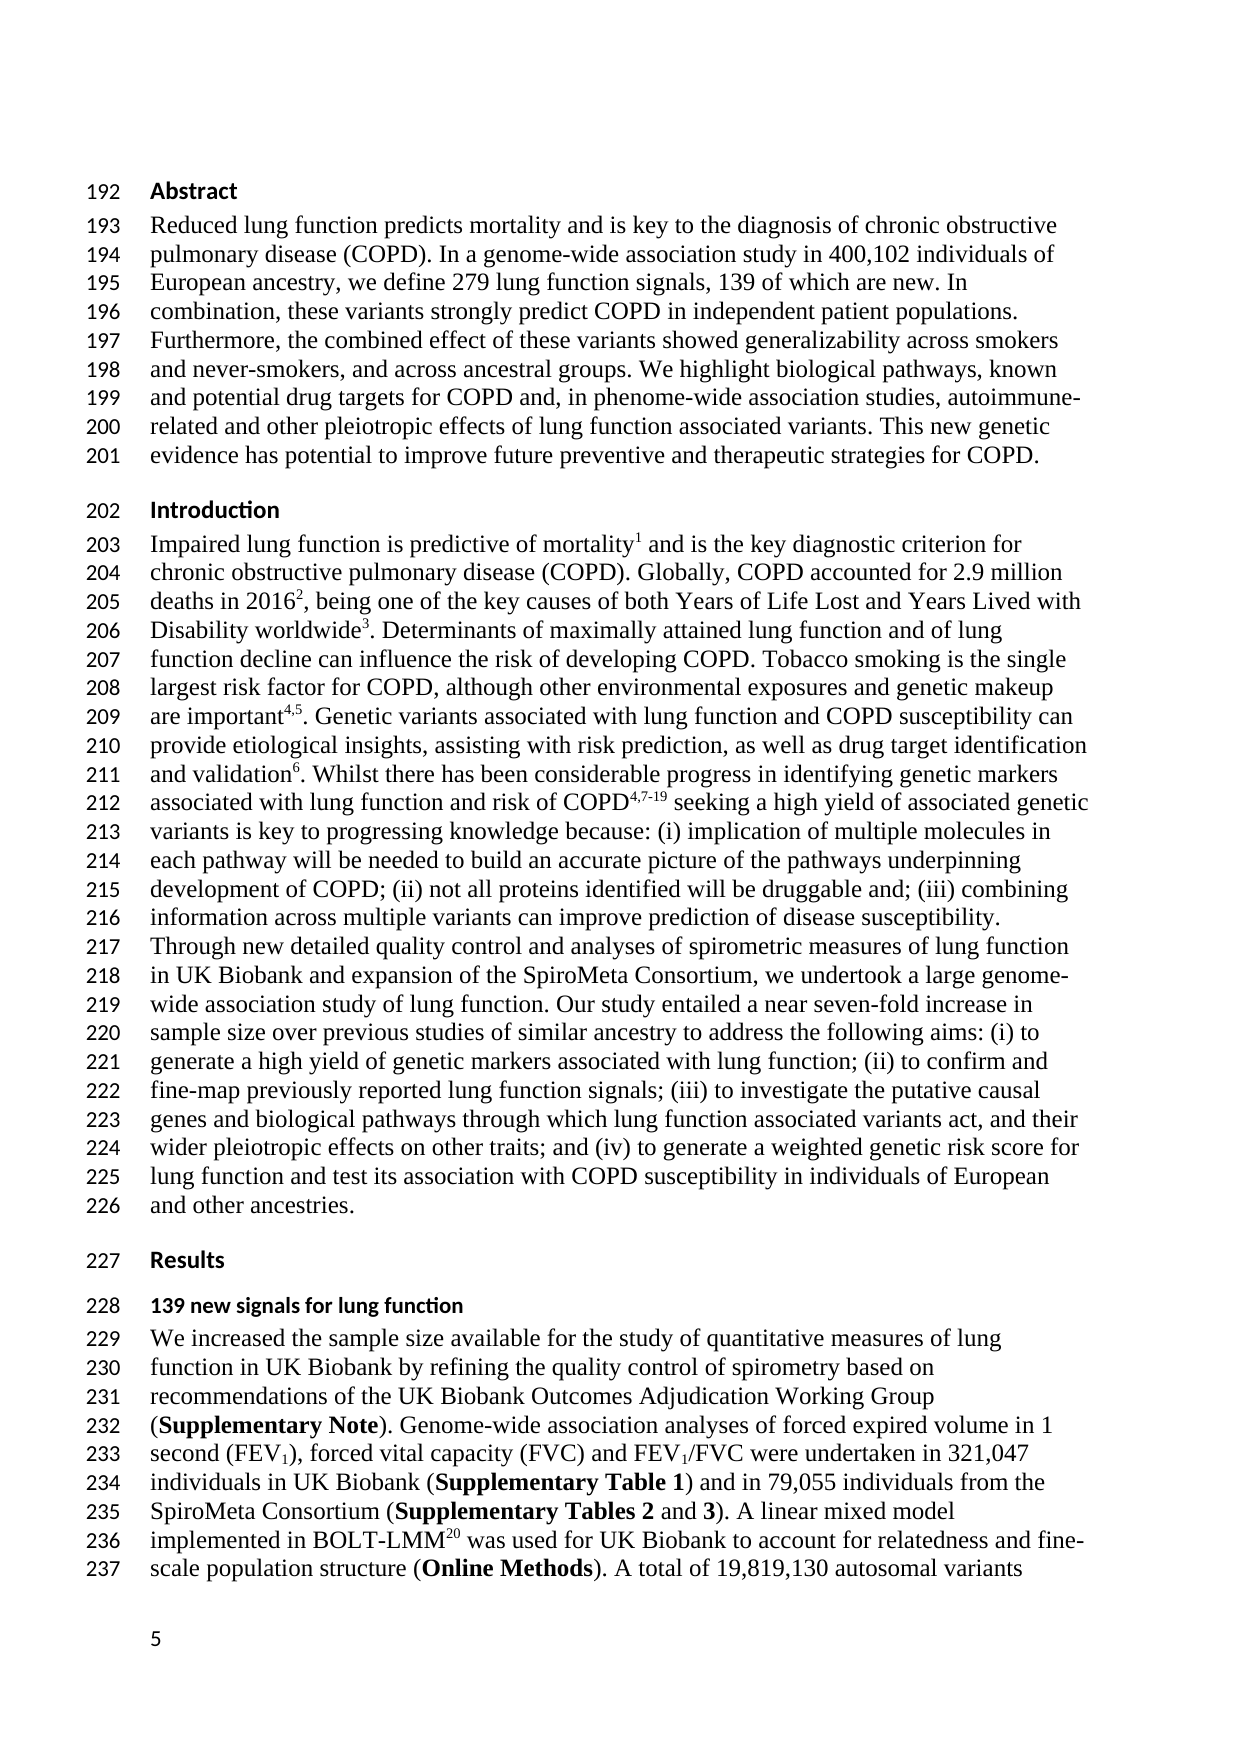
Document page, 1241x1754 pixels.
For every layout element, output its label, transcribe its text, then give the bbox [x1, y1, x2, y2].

subtitle 139 new signals for lung function [150, 1291, 1090, 1319]
text Impaired lung function is predictive of mortality1 and is the key diagnostic criterion for chronic obstructive pulmonary disease (COPD). Globally, COPD accounted for 2.9 million deaths in 20162, being one of the key causes of both Years of Life Lost and Years Lived with Disability worldwide3. Determinants of maximally attained lung function and of lung function decline can influence the risk of developing COPD. Tobacco smoking is the single largest risk factor for COPD, although other environmental exposures and genetic makeup are important4,5. Genetic variants associated with lung function and COPD susceptibility can provide etiological insights, assisting with risk prediction, as well as drug target identification and validation6. Whilst there has been considerable progress in identifying genetic markers associated with lung function and risk of COPD4,7-19 seeking a high yield of associated genetic variants is key to progressing knowledge because: (i) implication of multiple molecules in each pathway will be needed to build an accurate picture of the pathways underpinning development of COPD; (ii) not all proteins identified will be druggable and; (iii) combining information across multiple variants can improve prediction of disease susceptibility. [150, 529, 1090, 931]
text Reduced lung function predicts mortality and is key to the diagnosis of chronic obstructive pulmonary disease (COPD). In a genome-wide association study in 400,102 individuals of European ancestry, we define 279 lung function signals, 139 of which are new. In combination, these variants strongly predict COPD in independent patient populations. Furthermore, the combined effect of these variants showed generalizability across smokers and never-smokers, and across ancestral groups. We highlight biological pathways, known and potential drug targets for COPD and, in phenome-wide association studies, autoimmune-related and other pleiotropic effects of lung function associated variants. This new genetic evidence has potential to improve future preventive and therapeutic strategies for COPD. [150, 210, 1090, 469]
subtitle Introduction [150, 494, 1090, 524]
text Through new detailed quality control and analyses of spirometric measures of lung function in UK Biobank and expansion of the SpiroMeta Consortium, we undertook a large genome-wide association study of lung function. Our study entailed a near seven-fold increase in sample size over previous studies of similar ancestry to address the following aims: (i) to generate a high yield of genetic markers associated with lung function; (ii) to confirm and fine-map previously reported lung function signals; (iii) to investigate the putative causal genes and biological pathways through which lung function associated variants act, and their wider pleiotropic effects on other traits; and (iv) to generate a weighted genetic risk score for lung function and test its association with COPD susceptibility in individuals of European and other ancestries. [150, 931, 1090, 1219]
subtitle Results [150, 1244, 1090, 1274]
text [150, 1323, 1090, 1582]
subtitle Abstract [150, 175, 1090, 206]
